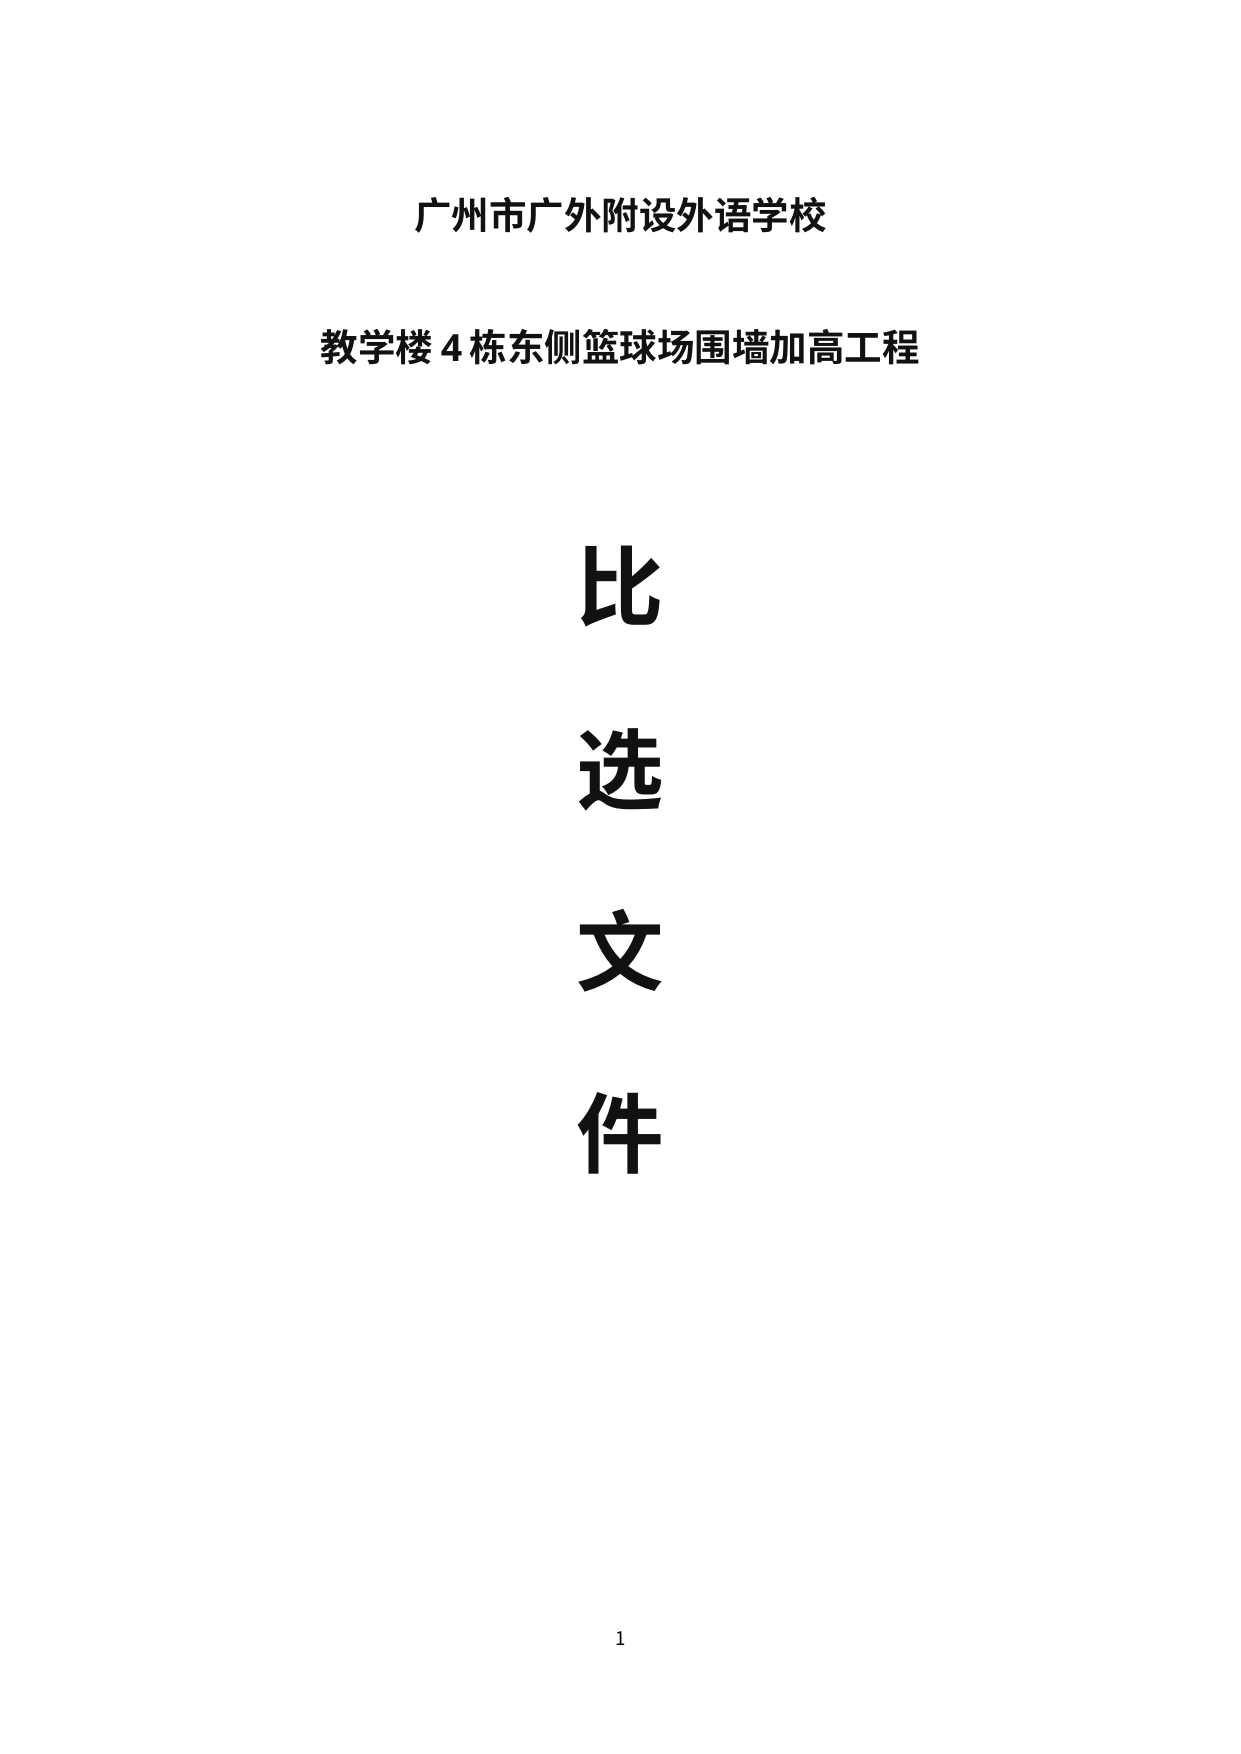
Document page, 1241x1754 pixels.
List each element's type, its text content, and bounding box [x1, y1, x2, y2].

text 广州市广外附设外语学校 [187, 162, 1053, 264]
text 文 [187, 870, 1053, 1023]
text 选 [187, 687, 1053, 841]
text 教学楼4栋东侧篮球场围墙加高工程 [187, 294, 1053, 396]
text 比 [187, 505, 1053, 658]
text 件 [187, 1052, 1053, 1205]
